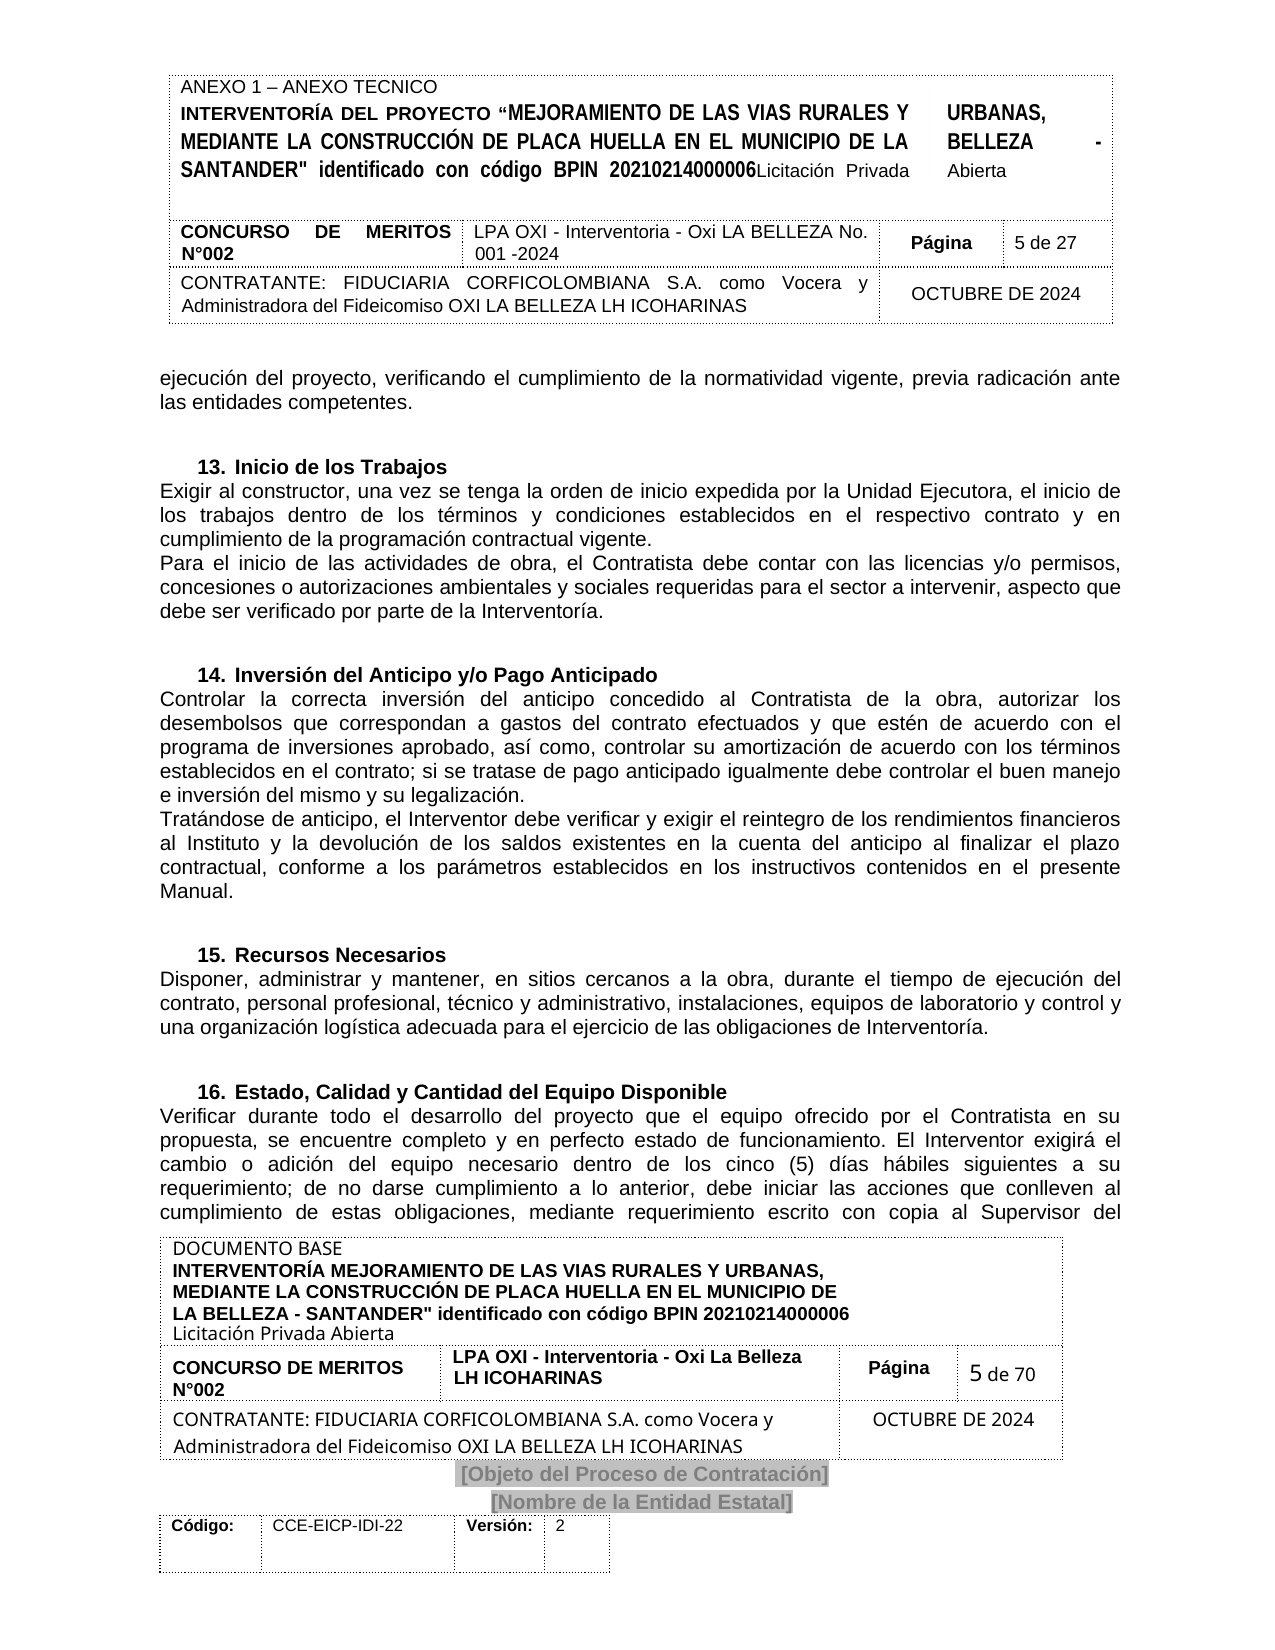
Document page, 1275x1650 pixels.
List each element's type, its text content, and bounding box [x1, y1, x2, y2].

list Estado, Calidad y Cantidad del Equipo Disponible [197, 1080, 1122, 1104]
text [159, 1104, 1122, 1223]
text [159, 366, 1122, 414]
text Disponer, administrar y mantener, en sitios cercanos a la obra, durante el tiempo de ejecución del contrato, personal profesional, técnico y administrativo, instalaciones, equipos de laboratorio y control y una organización logística adecuada para el ejercicio de las obligaciones de Interventoría. [159, 967, 1122, 1039]
list Recursos Necesarios [197, 943, 1122, 967]
list Inversión del Anticipo y/o Pago Anticipado [197, 663, 1122, 687]
text Para el inicio de las actividades de obra, el Contratista debe contar con las licencias y/o permisos, concesiones o autorizaciones ambientales y sociales requeridas para el sector a intervenir, aspecto que debe ser verificado por parte de la Interventoría. [159, 551, 1122, 622]
text Exigir al constructor, una vez se tenga la orden de inicio expedida por la Unidad Ejecutora, el inicio de los trabajos dentro de los términos y condiciones establecidos en el respectivo contrato y en cumplimiento de la programación contractual vigente. [159, 479, 1122, 551]
text Tratándose de anticipo, el Interventor debe verificar y exigir el reintegro de los rendimientos financieros al Instituto y la devolución de los saldos existentes en la cuenta del anticipo al finalizar el plazo contractual, conforme a los parámetros establecidos en los instructivos contenidos en el presente Manual. [159, 807, 1122, 903]
list Inicio de los Trabajos [197, 455, 1122, 479]
text Controlar la correcta inversión del anticipo concedido al Contratista de la obra, autorizar los desembolsos que correspondan a gastos del contrato efectuados y que estén de acuerdo con el programa de inversiones aprobado, así como, controlar su amortización de acuerdo con los términos establecidos en el contrato; si se tratase de pago anticipado igualmente debe controlar el buen manejo e inversión del mismo y su legalización. [159, 687, 1122, 807]
